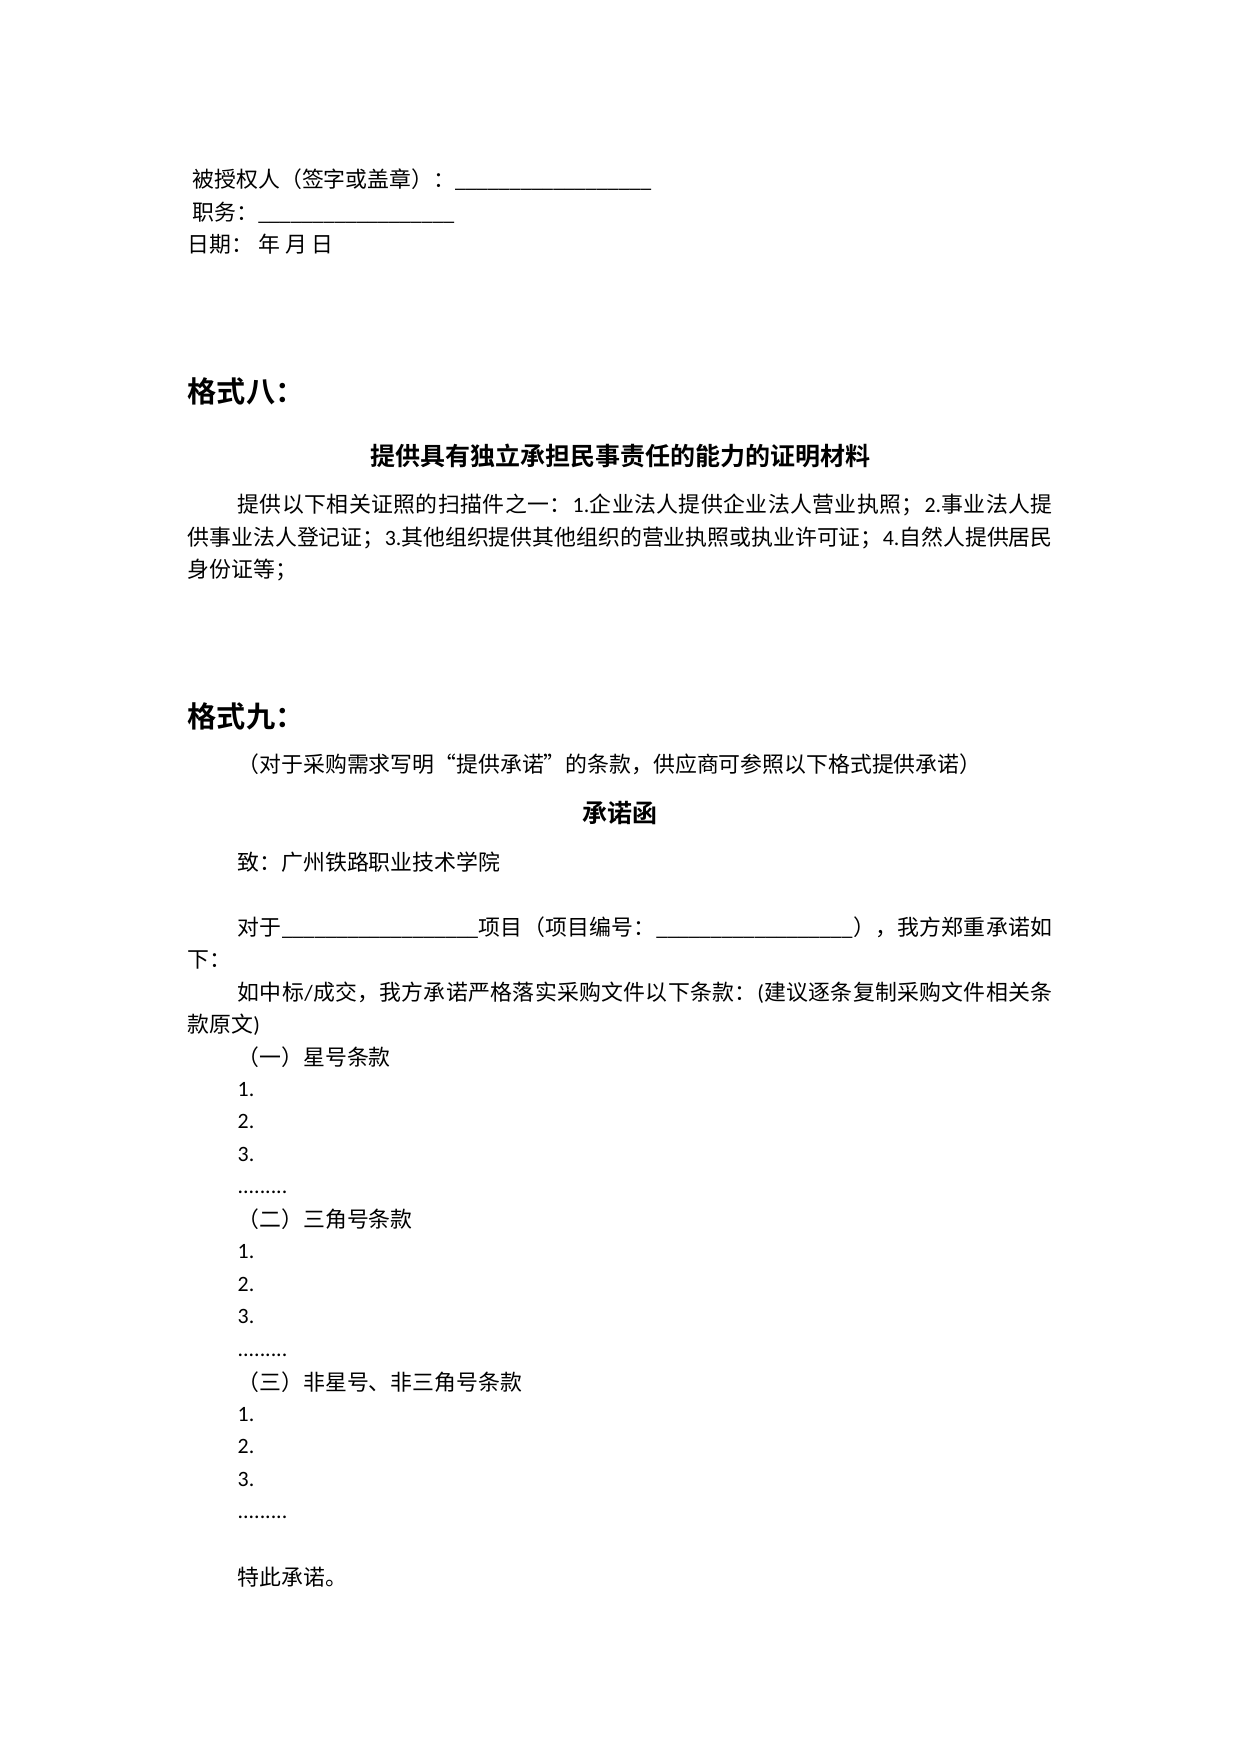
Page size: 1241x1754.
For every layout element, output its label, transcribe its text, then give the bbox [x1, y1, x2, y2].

text 承诺函 [187, 779, 1053, 844]
text 3. [187, 1137, 1053, 1169]
text 2. [187, 1429, 1053, 1462]
text ......... [187, 1169, 1053, 1202]
text ......... [187, 1332, 1053, 1364]
text 2. [187, 1267, 1053, 1299]
text 如中标/成交，我方承诺严格落实采购文件以下条款：(建议逐条复制采购文件相关条款原文) [187, 974, 1053, 1039]
text 提供具有独立承担民事责任的能力的证明材料 [187, 422, 1053, 487]
text 1. [187, 1234, 1053, 1267]
text 1. [187, 1397, 1053, 1429]
text 特此承诺。 [187, 1559, 1053, 1592]
text （对于采购需求写明“提供承诺”的条款，供应商可参照以下格式提供承诺） [187, 747, 1053, 779]
text 提供以下相关证照的扫描件之一：1.企业法人提供企业法人营业执照；2.事业法人提供事业法人登记证；3.其他组织提供其他组织的营业执照或执业许可证；4.自然人提供居民身份证等； [187, 487, 1053, 584]
text 格式八： [187, 357, 1053, 422]
text 2. [187, 1104, 1053, 1137]
text 致：广州铁路职业技术学院 [187, 844, 1053, 909]
text （二）三角号条款 [187, 1202, 1053, 1234]
text 对于__________________项目（项目编号：__________________），我方郑重承诺如下： [187, 909, 1053, 974]
text 1. [187, 1072, 1053, 1104]
text 3. [187, 1462, 1053, 1494]
text 格式九： [187, 682, 1053, 747]
text （三）非星号、非三角号条款 [187, 1364, 1053, 1397]
text 被授权人（签字或盖章）：__________________ [187, 162, 1053, 194]
text 日期： 年 月 日 [187, 227, 1053, 259]
text 3. [187, 1299, 1053, 1332]
text 职务：__________________ [187, 194, 1053, 227]
text ......... [187, 1494, 1053, 1559]
text （一）星号条款 [187, 1039, 1053, 1072]
